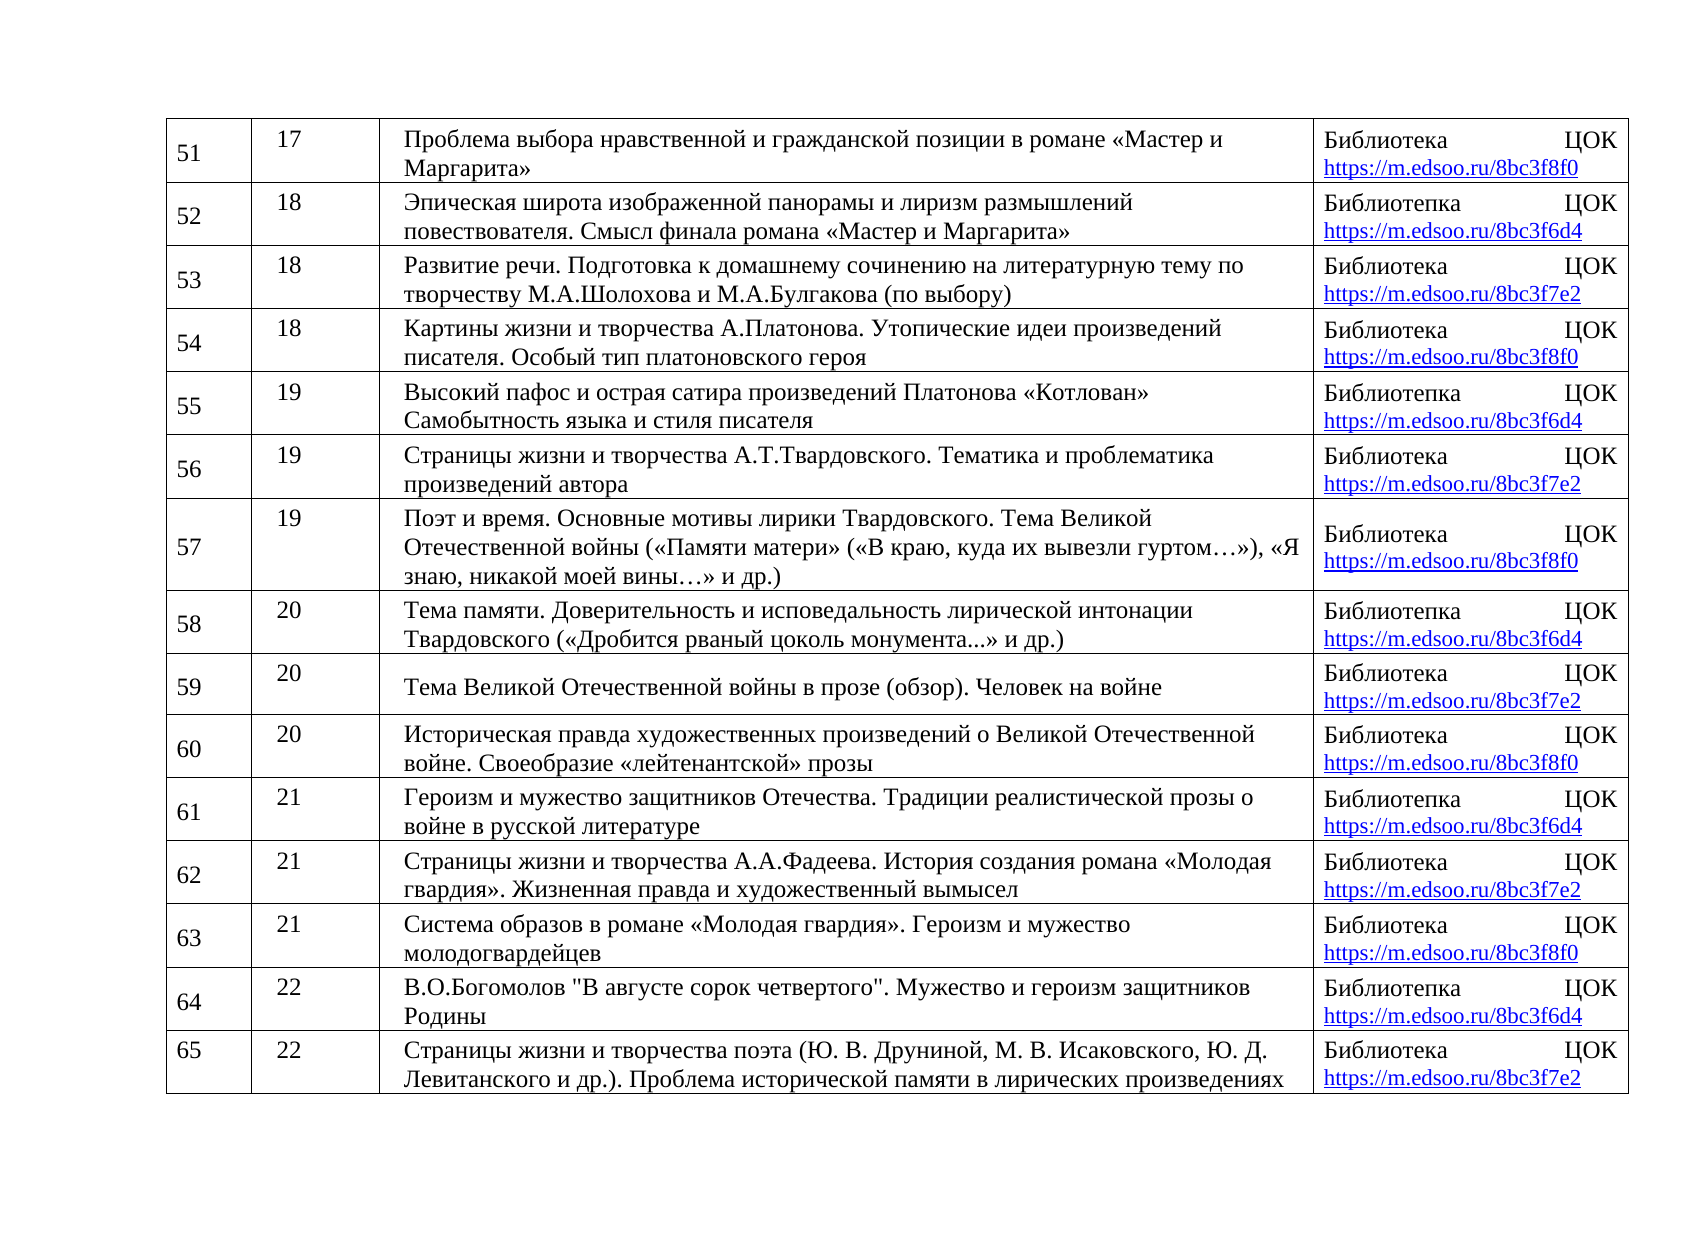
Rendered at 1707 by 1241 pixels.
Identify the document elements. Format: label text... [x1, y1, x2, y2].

table_cell Эпическая широта изображенной панорамы и лиризм размышлений повествователя. Смысл финала романа «Мастер и Маргарита» [380, 183, 1313, 244]
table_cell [1314, 1031, 1628, 1093]
table_cell Библиотека ЦОК https://m.edsoo.ru/8bc3f8f0 [1314, 904, 1628, 966]
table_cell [380, 1031, 1313, 1093]
table_cell 19 [252, 372, 379, 434]
table_cell 17 [252, 119, 379, 181]
table_cell 64 [167, 968, 251, 1030]
table_cell Историческая правда художественных произведений о Великой Отечественной войне. Своеобразие «лейтенантской» прозы [380, 715, 1313, 777]
table_cell Библиотека ЦОК https://m.edsoo.ru/8bc3f7e2 [1314, 841, 1628, 903]
table_cell Библиотепка ЦОК https://m.edsoo.ru/8bc3f6d4 [1314, 591, 1628, 653]
table_cell 20 [252, 591, 379, 653]
table_cell Высокий пафос и острая сатира произведений Платонова «Котлован» Самобытность языка и стиля писателя [380, 372, 1313, 434]
table_cell 61 [167, 778, 251, 840]
table_cell 56 [167, 435, 251, 497]
table_cell Проблема выбора нравственной и гражданской позиции в романе «Мастер и Маргарита» [380, 119, 1313, 181]
table_cell Развитие речи. Подготовка к домашнему сочинению на литературную тему по творчеству М.А.Шолохова и М.А.Булгакова (по выбору) [380, 246, 1313, 308]
table_cell 63 [167, 904, 251, 966]
table_cell Библиотепка ЦОК https://m.edsoo.ru/8bc3f6d4 [1314, 968, 1628, 1030]
table_cell 53 [167, 246, 251, 308]
table_cell 54 [167, 309, 251, 371]
table_cell 19 [252, 435, 379, 497]
table_cell 20 [252, 654, 379, 713]
table_cell 22 [252, 1031, 379, 1093]
table_cell Библиотепка ЦОК https://m.edsoo.ru/8bc3f6d4 [1314, 778, 1628, 840]
table_cell 60 [167, 715, 251, 777]
table_cell 18 [252, 246, 379, 308]
table_cell 18 [252, 183, 379, 244]
table_cell Страницы жизни и творчества А.А.Фадеева. История создания романа «Молодая гвардия». Жизненная правда и художественный вымысел [380, 841, 1313, 903]
table_cell 22 [252, 968, 379, 1030]
table_cell Библиотека ЦОК https://m.edsoo.ru/8bc3f7e2 [1314, 654, 1628, 713]
table_cell Библиотека ЦОК https://m.edsoo.ru/8bc3f8f0 [1314, 715, 1628, 777]
table_cell Библиотека ЦОК https://m.edsoo.ru/8bc3f8f0 [1314, 309, 1628, 371]
table_cell 20 [252, 715, 379, 777]
table_cell 62 [167, 841, 251, 903]
table_cell Героизм и мужество защитников Отечества. Традиции реалистической прозы о войне в русской литературе [380, 778, 1313, 840]
table_cell Страницы жизни и творчества А.Т.Твардовского. Тематика и проблематика произведений автора [380, 435, 1313, 497]
table_cell Библиотека ЦОК https://m.edsoo.ru/8bc3f7e2 [1314, 246, 1628, 308]
table_cell 21 [252, 841, 379, 903]
table_cell 58 [167, 591, 251, 653]
table_cell Библиотека ЦОК https://m.edsoo.ru/8bc3f8f0 [1314, 119, 1628, 181]
table_cell В.О.Богомолов "В августе сорок четвертого". Мужество и героизм защитников Родины [380, 968, 1313, 1030]
table_cell Тема Великой Отечественной войны в прозе (обзор). Человек на войне [380, 654, 1313, 713]
table_cell 51 [167, 119, 251, 181]
table_cell 52 [167, 183, 251, 244]
table_cell 65 [167, 1031, 251, 1093]
table_cell Система образов в романе «Молодая гвардия». Героизм и мужество молодогвардейцев [380, 904, 1313, 966]
table_cell Библиотека ЦОК https://m.edsoo.ru/8bc3f8f0 [1314, 499, 1628, 589]
table_cell Поэт и время. Основные мотивы лирики Твардовского. Тема Великой Отечественной войны («Памяти матери» («В краю, куда их вывезли гуртом…»), «Я знаю, никакой моей вины…» и др.) [380, 499, 1313, 589]
table_cell 21 [252, 778, 379, 840]
table_cell Библиотека ЦОК https://m.edsoo.ru/8bc3f7e2 [1314, 435, 1628, 497]
table_cell Библиотепка ЦОК https://m.edsoo.ru/8bc3f6d4 [1314, 183, 1628, 244]
table_cell 59 [167, 654, 251, 713]
table_cell 19 [252, 499, 379, 589]
table_cell 55 [167, 372, 251, 434]
table_cell 57 [167, 499, 251, 589]
table_cell Библиотепка ЦОК https://m.edsoo.ru/8bc3f6d4 [1314, 372, 1628, 434]
table_cell Картины жизни и творчества А.Платонова. Утопические идеи произведений писателя. Особый тип платоновского героя [380, 309, 1313, 371]
table_cell 21 [252, 904, 379, 966]
table_cell 18 [252, 309, 379, 371]
table_cell Тема памяти. Доверительность и исповедальность лирической интонации Твардовского («Дробится рваный цоколь монумента...» и др.) [380, 591, 1313, 653]
